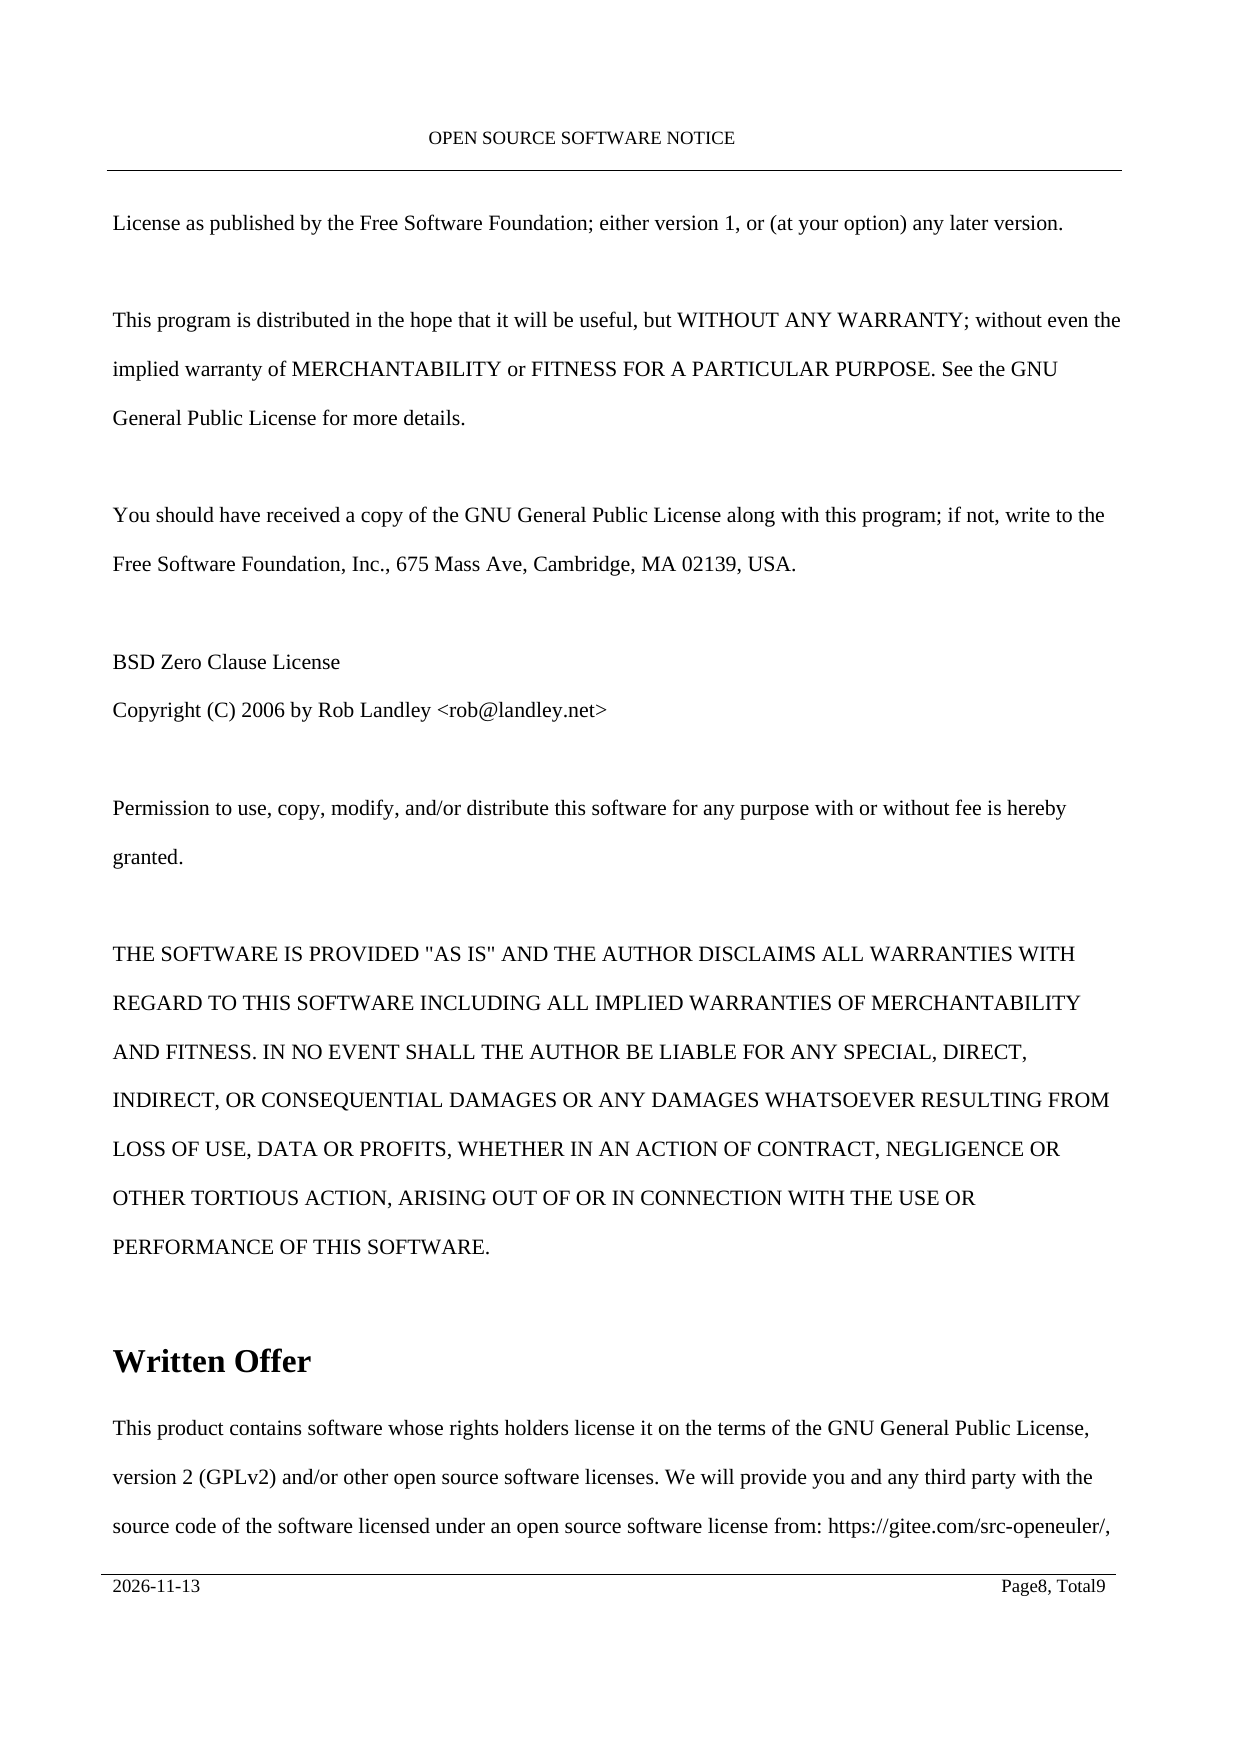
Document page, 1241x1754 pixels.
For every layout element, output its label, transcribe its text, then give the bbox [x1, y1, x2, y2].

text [112, 1412, 1128, 1542]
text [112, 206, 1128, 1311]
text Written Offer [112, 1328, 1128, 1393]
